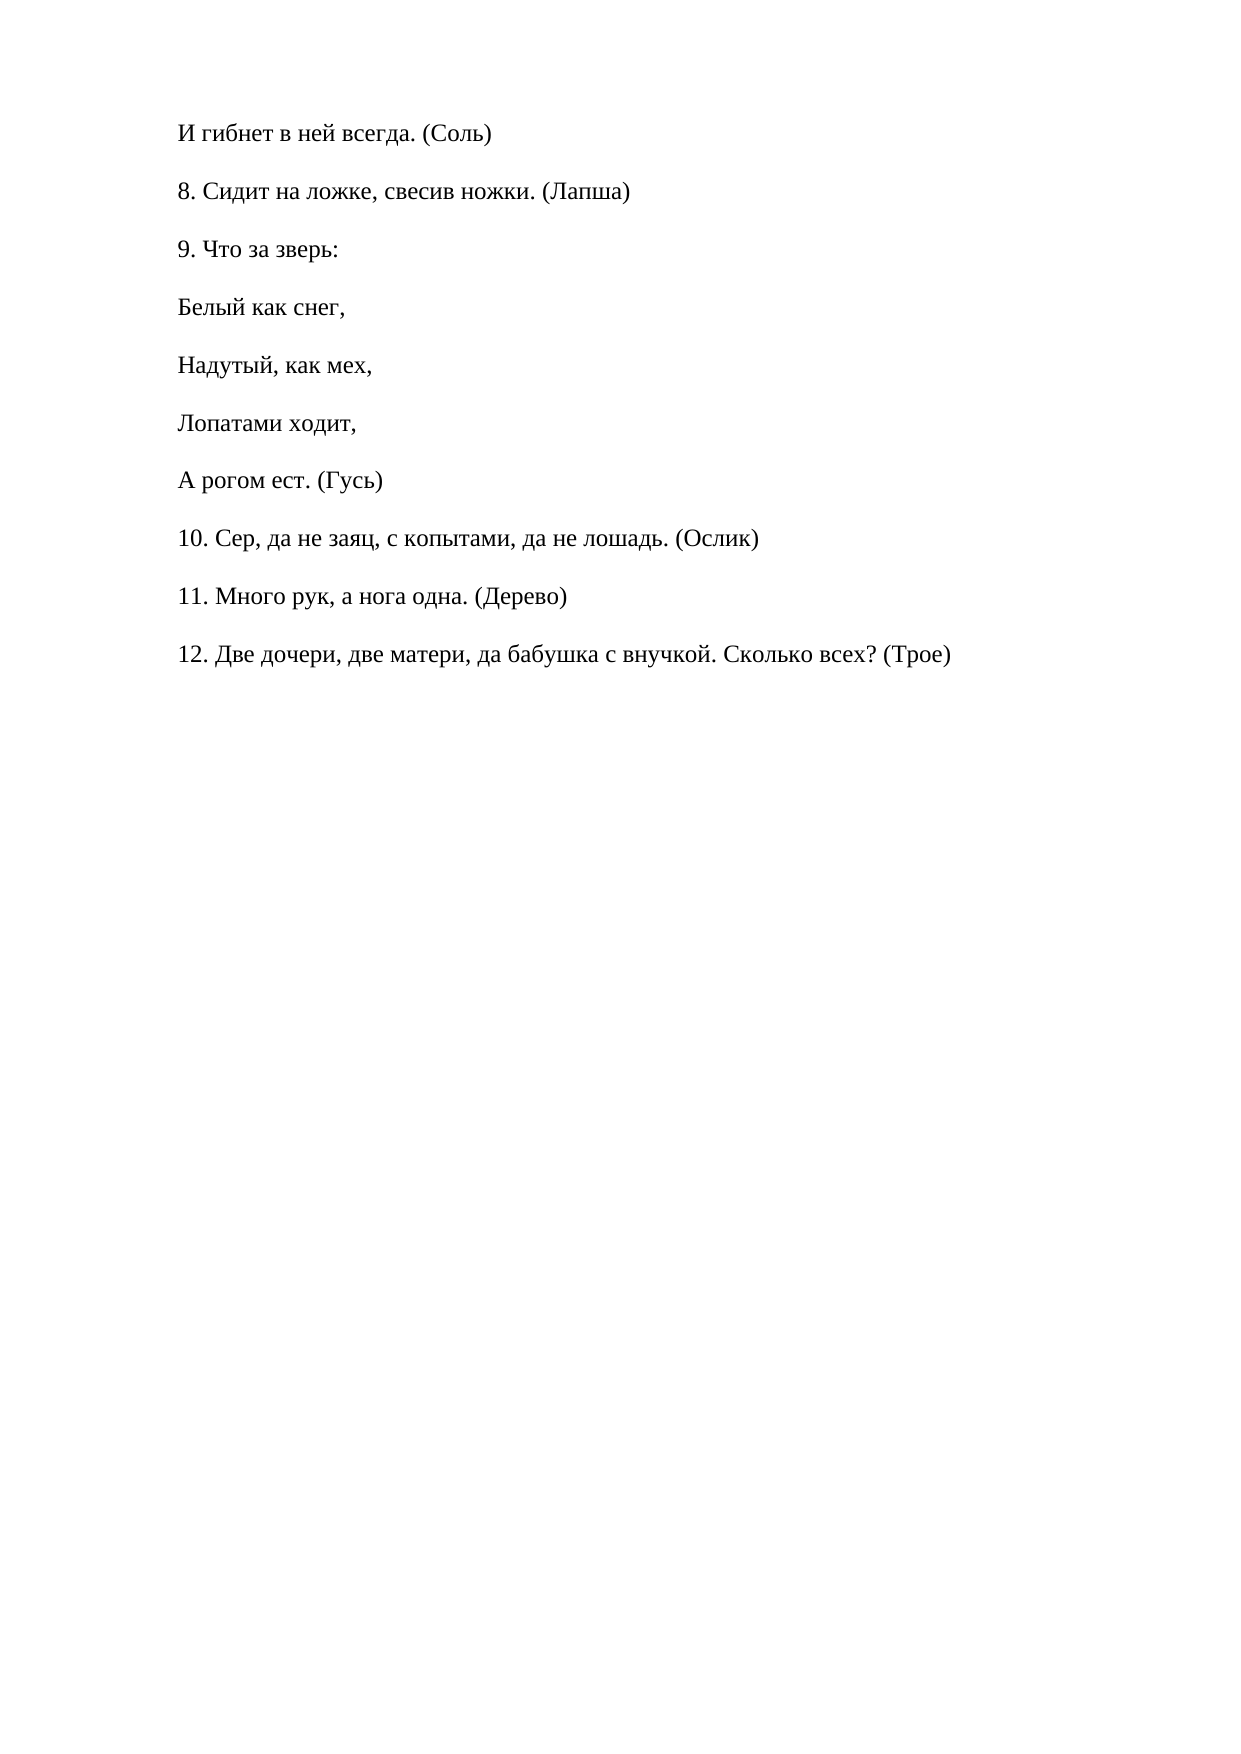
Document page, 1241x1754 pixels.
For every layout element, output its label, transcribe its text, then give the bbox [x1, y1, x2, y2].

text 10. Сер, да не заяц, с копытами, да не лошадь. (Ослик) [177, 523, 1152, 552]
text 8. Сидит на ложке, свесив ножки. (Лапша) [177, 176, 1152, 205]
text 11. Много рук, а нога одна. (Дерево) [177, 581, 1152, 610]
text Лопатами ходит, [177, 408, 1152, 436]
text Белый как снег, [177, 292, 1152, 321]
text А рогом ест. (Гусь) [177, 466, 1152, 494]
text И гибнет в ней всегда. (Соль) [177, 118, 1152, 147]
text Надутый, как мех, [177, 350, 1152, 378]
text 9. Что за зверь: [177, 234, 1152, 263]
text 12. Две дочери, две матери, да бабушка с внучкой. Сколько всех? (Трое) [177, 639, 1152, 668]
